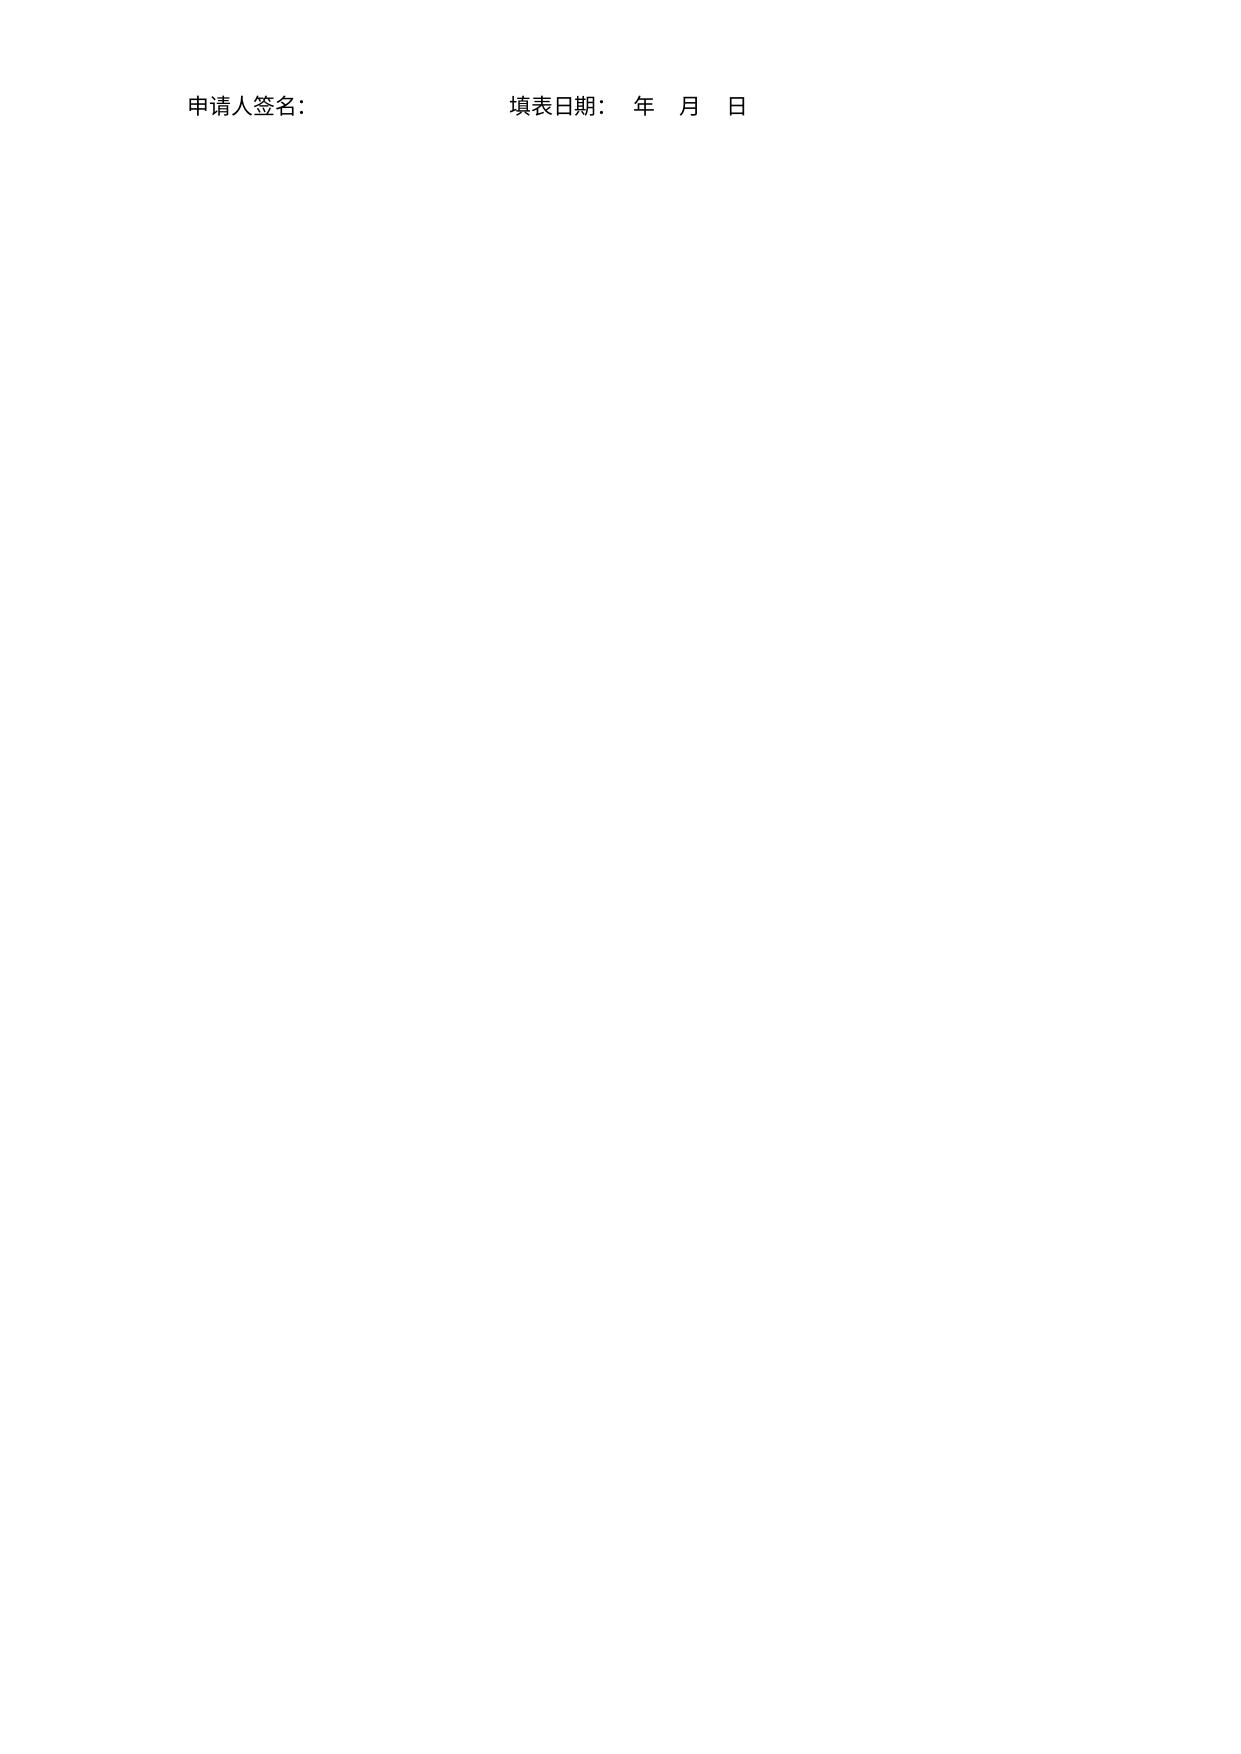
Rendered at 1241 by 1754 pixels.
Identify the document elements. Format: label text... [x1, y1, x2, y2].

text 申请人签名： 填表日期： 年 月 日 [187, 81, 1053, 122]
